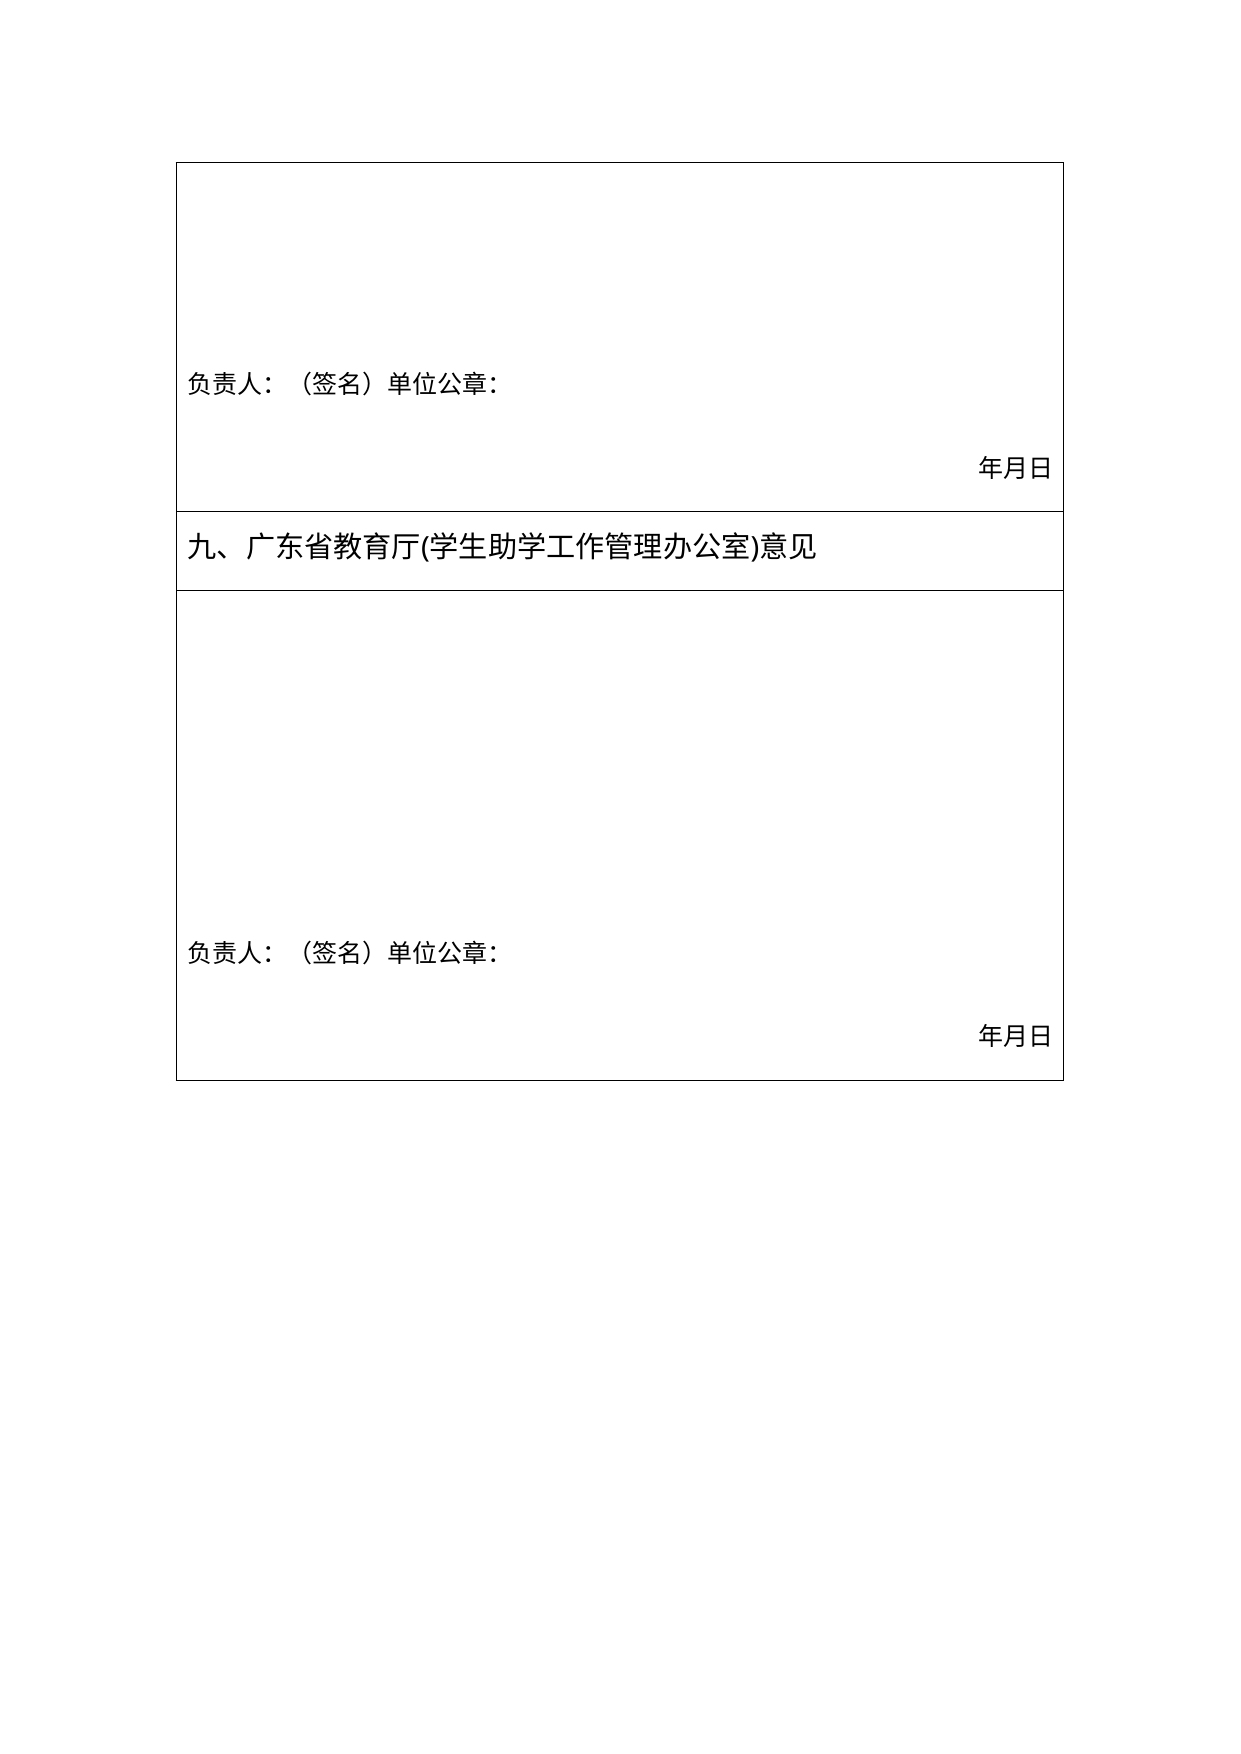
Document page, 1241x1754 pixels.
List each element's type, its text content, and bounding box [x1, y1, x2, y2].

table_cell 九、广东省教育厅(学生助学工作管理办公室)意见 [177, 512, 1063, 590]
table_cell 负责人：（签名）单位公章： 年月日 [177, 163, 1063, 511]
table_cell 负责人：（签名）单位公章： 年月日 [177, 591, 1063, 1079]
